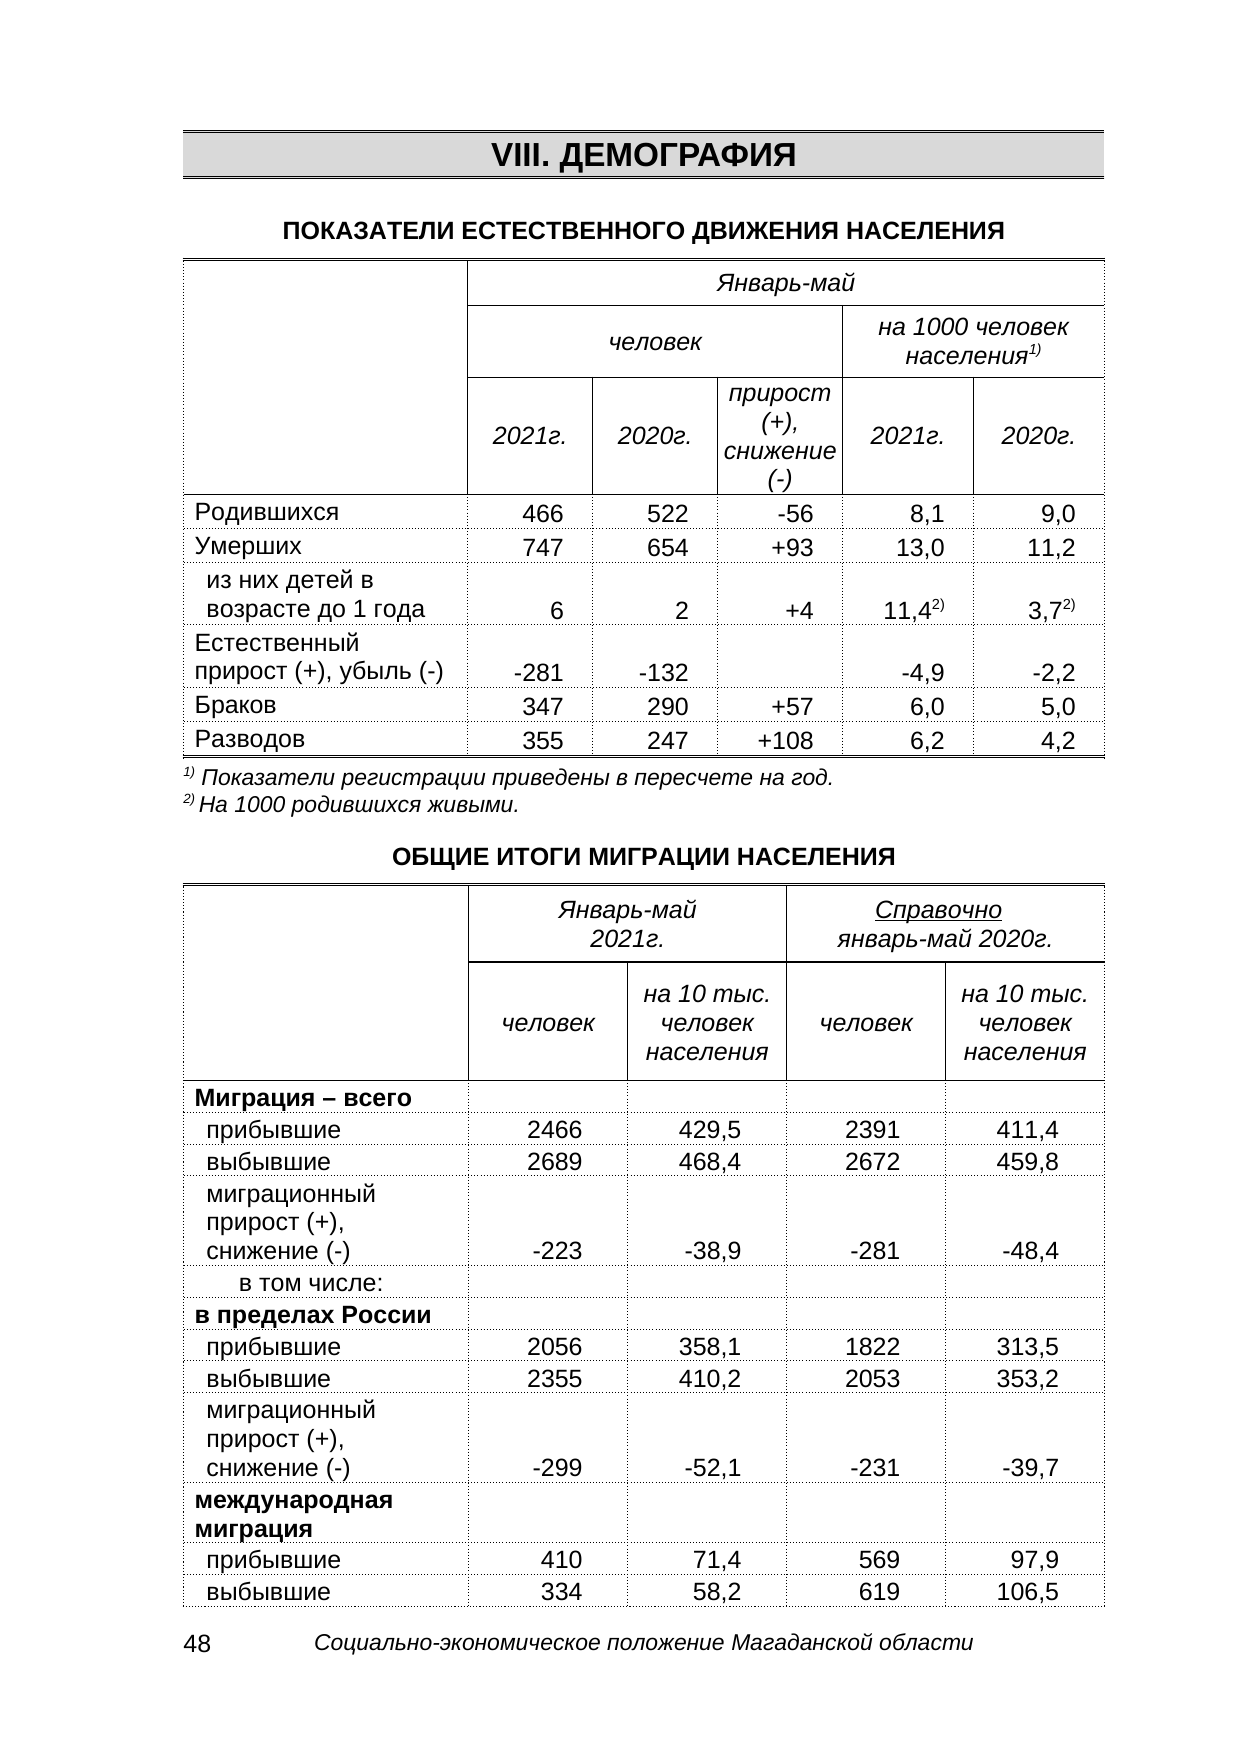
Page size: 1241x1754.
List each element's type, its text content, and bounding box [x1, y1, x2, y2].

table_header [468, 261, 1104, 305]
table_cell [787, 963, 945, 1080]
text 1) Показатели регистрации приведены в пересчете на год. [183, 764, 1104, 791]
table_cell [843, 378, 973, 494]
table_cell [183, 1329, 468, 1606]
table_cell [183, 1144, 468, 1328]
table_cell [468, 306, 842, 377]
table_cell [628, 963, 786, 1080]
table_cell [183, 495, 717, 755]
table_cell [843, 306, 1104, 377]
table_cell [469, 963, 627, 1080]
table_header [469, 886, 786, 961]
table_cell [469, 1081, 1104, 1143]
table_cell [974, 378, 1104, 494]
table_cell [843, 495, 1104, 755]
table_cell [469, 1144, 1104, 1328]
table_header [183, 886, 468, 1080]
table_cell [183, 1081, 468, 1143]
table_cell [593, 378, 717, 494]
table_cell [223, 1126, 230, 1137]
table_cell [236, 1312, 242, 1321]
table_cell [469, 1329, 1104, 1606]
text ПОКАЗАТЕЛИ ЕСТЕСТВЕННОГО ДВИЖЕНИЯ НАСЕЛЕНИЯ [183, 216, 1104, 245]
text 2) На 1000 родившихся живыми. [183, 791, 1104, 817]
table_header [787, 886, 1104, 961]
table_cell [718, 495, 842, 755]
subtitle VIII. ДЕМОГРАФИЯ [183, 133, 1104, 176]
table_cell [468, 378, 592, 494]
text ОБЩИЕ ИТОГИ МИГРАЦИИ НАСЕЛЕНИЯ [183, 842, 1104, 871]
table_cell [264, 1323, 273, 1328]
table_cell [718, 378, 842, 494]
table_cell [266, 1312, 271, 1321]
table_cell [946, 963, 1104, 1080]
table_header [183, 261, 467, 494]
